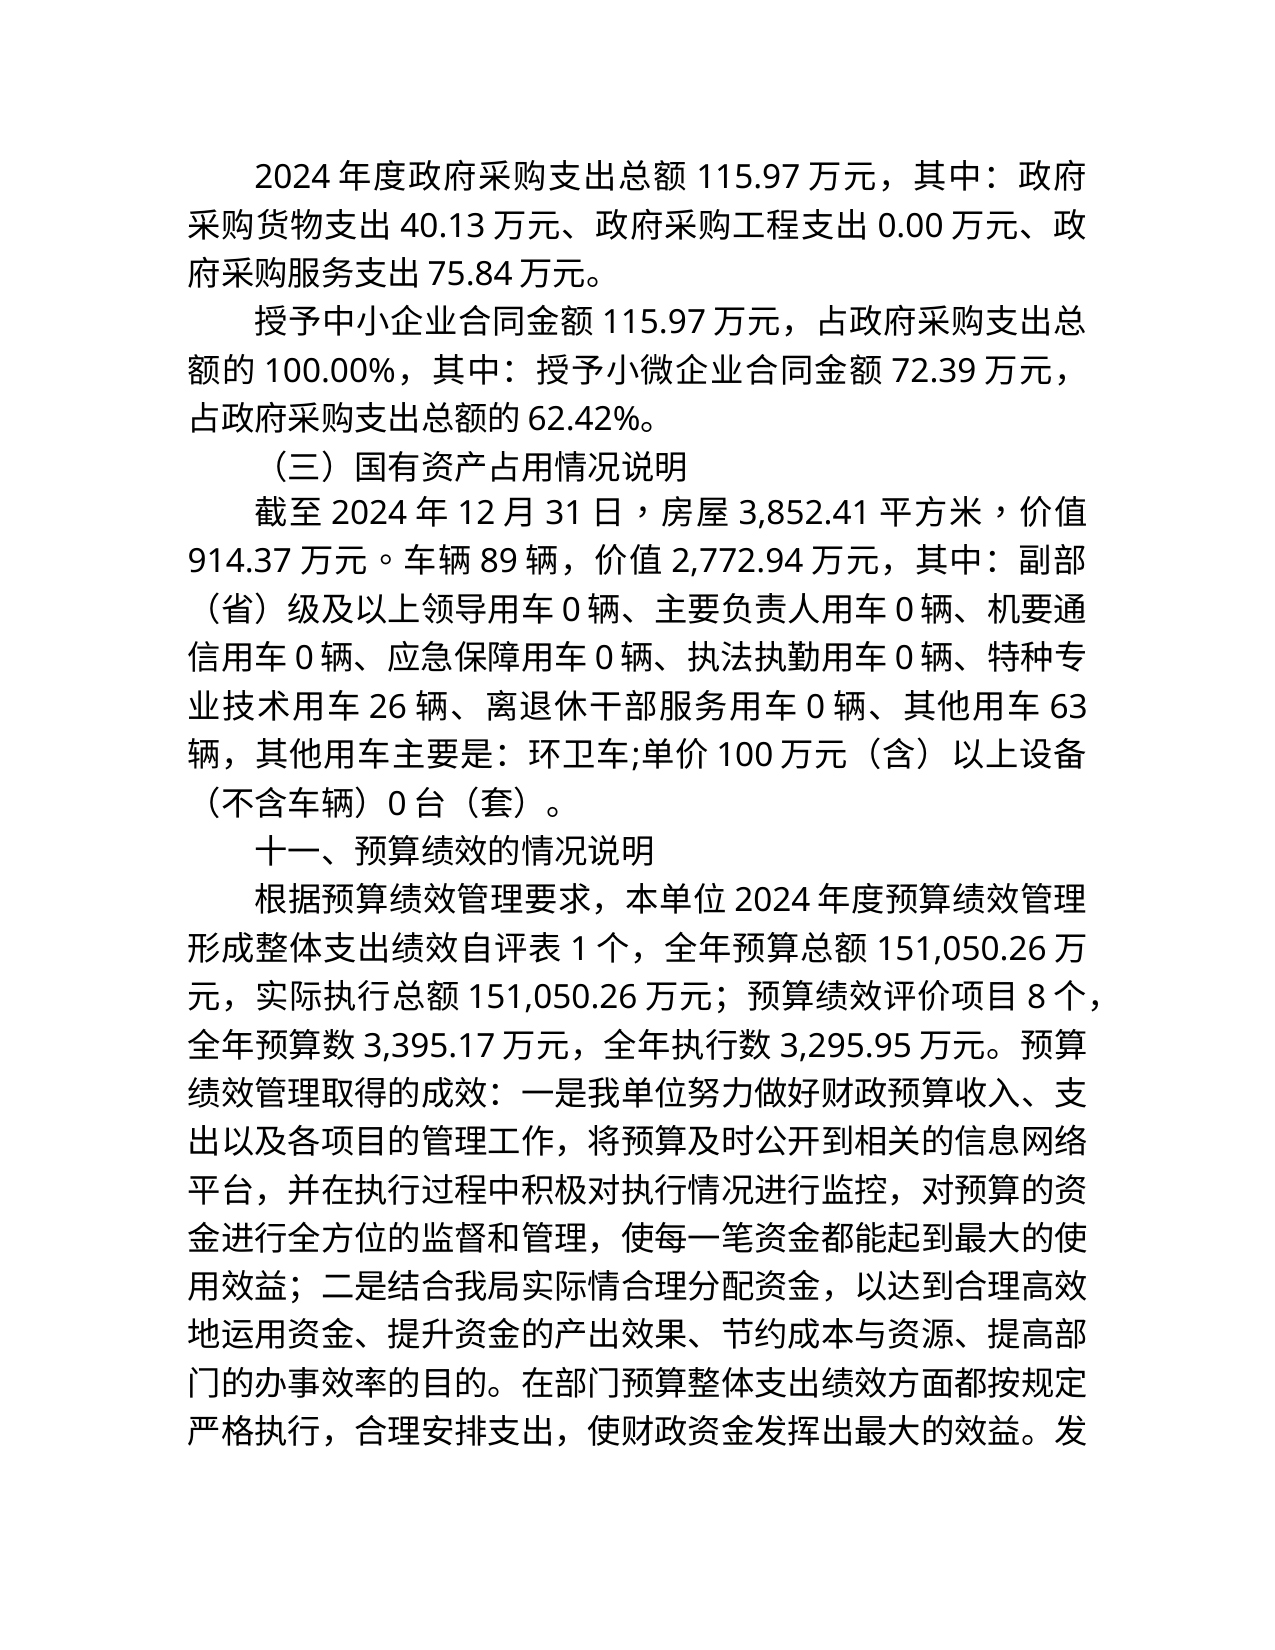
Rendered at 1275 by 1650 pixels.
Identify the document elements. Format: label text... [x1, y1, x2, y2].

text 2024年度政府采购支出总额115.97万元，其中：政府采购货物支出40.13万元、政府采购工程支出0.00万元、政府采购服务支出75.84万元。 [187, 150, 1087, 295]
text 十一、预算绩效的情况说明 [187, 825, 1087, 873]
text 授予中小企业合同金额115.97万元，占政府采购支出总额的100.00%，其中：授予小微企业合同金额72.39万元，占政府采购支出总额的62.42%。 [187, 295, 1087, 441]
text （三）国有资产占用情况说明 [187, 441, 1087, 489]
text 截至2024年12月31日，房屋3,852.41平方米，价值914.37万元。车辆89辆，价值2,772.94万元，其中：副部（省）级及以上领导用车0辆、主要负责人用车0辆、机要通信用车0辆、应急保障用车0辆、执法执勤用车0辆、特种专业技术用车26辆、离退休干部服务用车0辆、其他用车63辆，其他用车主要是：环卫车;单价100万元（含）以上设备（不含车辆）0台（套）。 [187, 489, 1087, 825]
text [187, 873, 1087, 1453]
